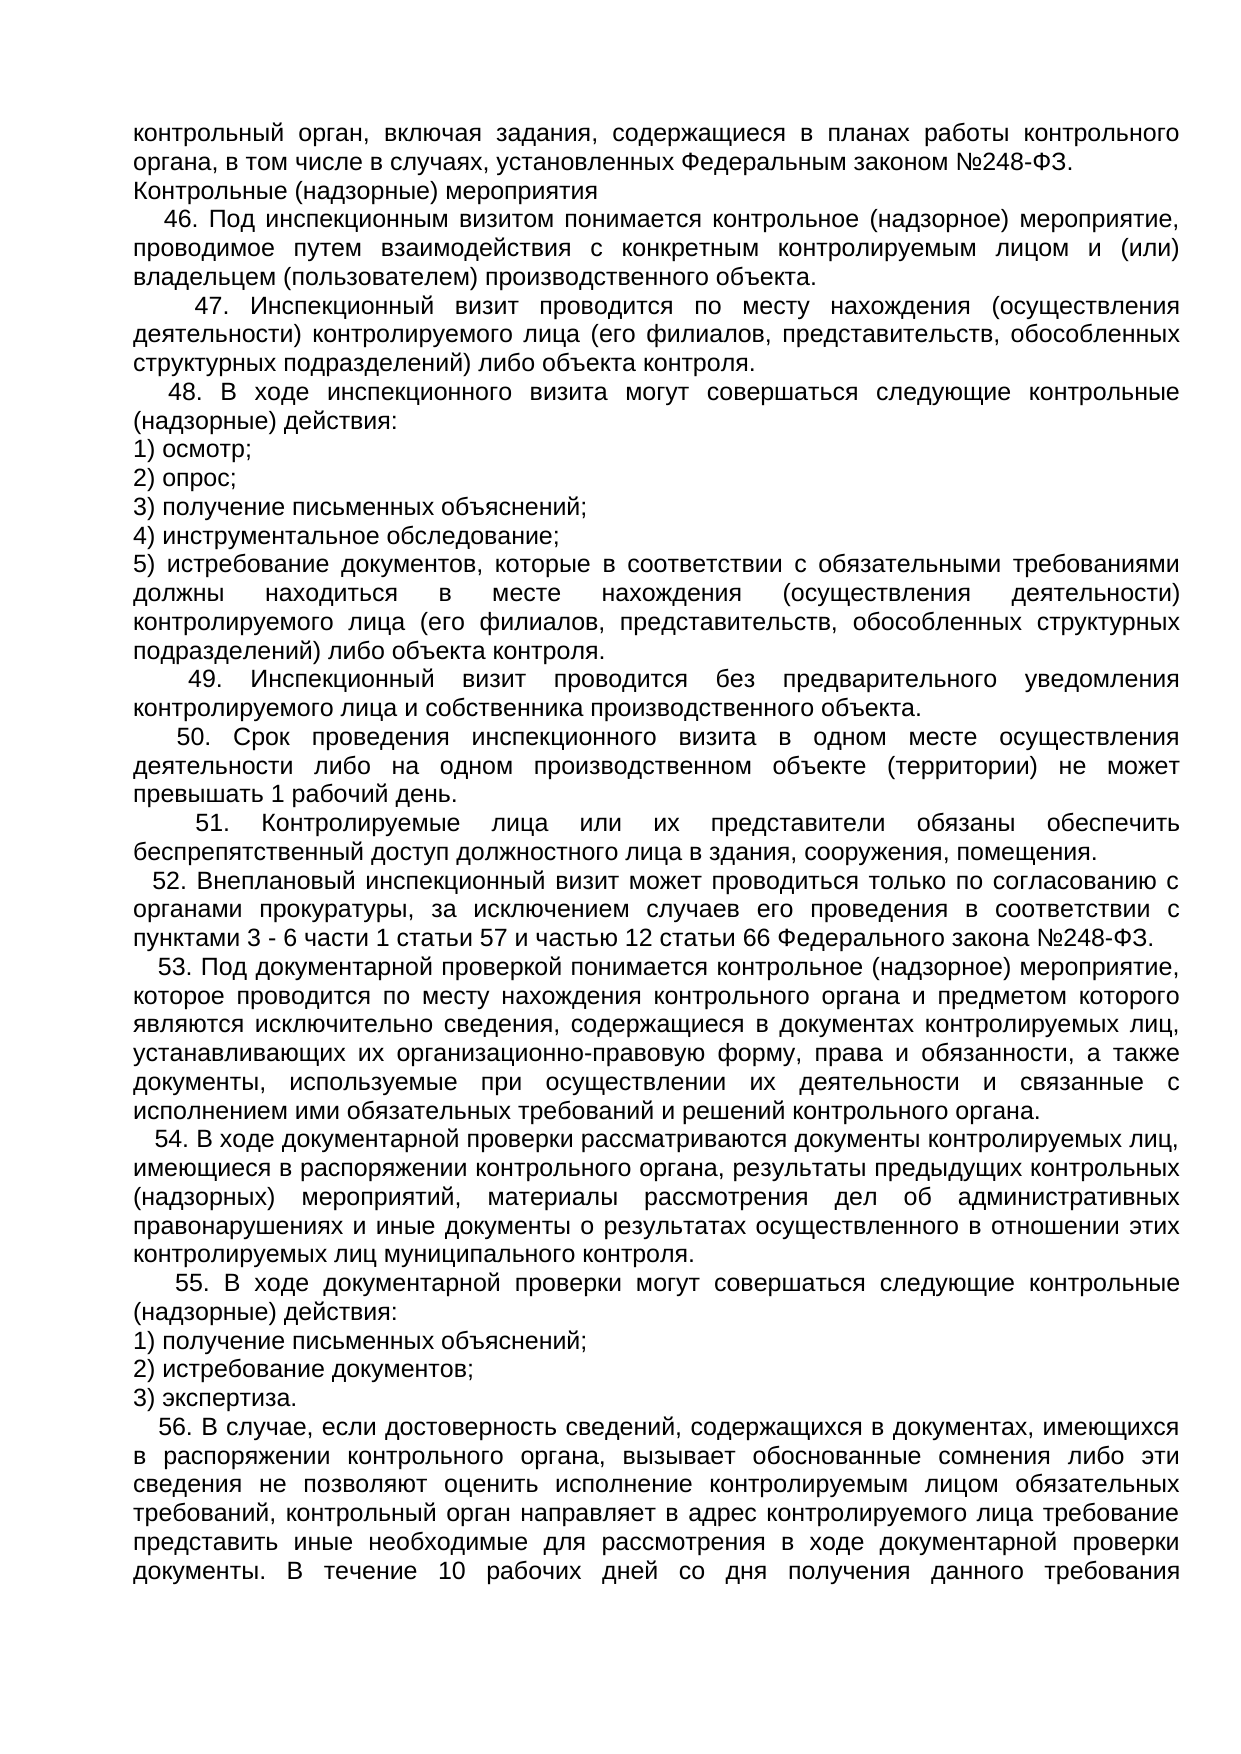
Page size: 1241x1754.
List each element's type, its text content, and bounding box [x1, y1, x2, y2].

text 2) истребование документов; [133, 1354, 1181, 1383]
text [133, 118, 1181, 176]
text 50. Срок проведения инспекционного визита в одном месте осуществления деятельности либо на одном производственном объекте (территории) не может превышать 1 рабочий день. [133, 722, 1181, 808]
text 4) инструментальное обследование; [133, 521, 1181, 549]
text 3) получение письменных объяснений; [133, 492, 1181, 521]
text 47. Инспекционный визит проводится по месту нахождения (осуществления деятельности) контролируемого лица (его филиалов, представительств, обособленных структурных подразделений) либо объекта контроля. [133, 291, 1181, 377]
text 3) экспертиза. [133, 1383, 1181, 1412]
text 1) получение письменных объяснений; [133, 1326, 1181, 1354]
text 54. В ходе документарной проверки рассматриваются документы контролируемых лиц, имеющиеся в распоряжении контрольного органа, результаты предыдущих контрольных (надзорных) мероприятий, материалы рассмотрения дел об административных правонарушениях и иные документы о результатах осуществленного в отношении этих контролируемых лиц муниципального контроля. [133, 1124, 1181, 1268]
text 53. Под документарной проверкой понимается контрольное (надзорное) мероприятие, которое проводится по месту нахождения контрольного органа и предметом которого являются исключительно сведения, содержащиеся в документах контролируемых лиц, устанавливающих их организационно-правовую форму, права и обязанности, а также документы, используемые при осуществлении их деятельности и связанные с исполнением ими обязательных требований и решений контрольного органа. [133, 952, 1181, 1124]
text 55. В ходе документарной проверки могут совершаться следующие контрольные (надзорные) действия: [133, 1268, 1181, 1326]
text 46. Под инспекционным визитом понимается контрольное (надзорное) мероприятие, проводимое путем взаимодействия с конкретным контролируемым лицом и (или) владельцем (пользователем) производственного объекта. [133, 204, 1181, 291]
text 52. Внеплановый инспекционный визит может проводиться только по согласованию с органами прокуратуры, за исключением случаев его проведения в соответствии с пунктами 3 - 6 части 1 статьи 57 и частью 12 статьи 66 Федерального закона №248-ФЗ. [133, 866, 1181, 952]
text 1) осмотр; [133, 434, 1181, 463]
text 48. В ходе инспекционного визита могут совершаться следующие контрольные (надзорные) действия: [133, 377, 1181, 434]
text 5) истребование документов, которые в соответствии с обязательными требованиями должны находиться в месте нахождения (осуществления деятельности) контролируемого лица (его филиалов, представительств, обособленных структурных подразделений) либо объекта контроля. [133, 549, 1181, 664]
text 49. Инспекционный визит проводится без предварительного уведомления контролируемого лица и собственника производственного объекта. [133, 664, 1181, 722]
text 51. Контролируемые лица или их представители обязаны обеспечить беспрепятственный доступ должностного лица в здания, сооружения, помещения. [133, 808, 1181, 866]
text 2) опрос; [133, 463, 1181, 492]
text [133, 1412, 1181, 1584]
text Контрольные (надзорные) мероприятия [133, 176, 1181, 204]
